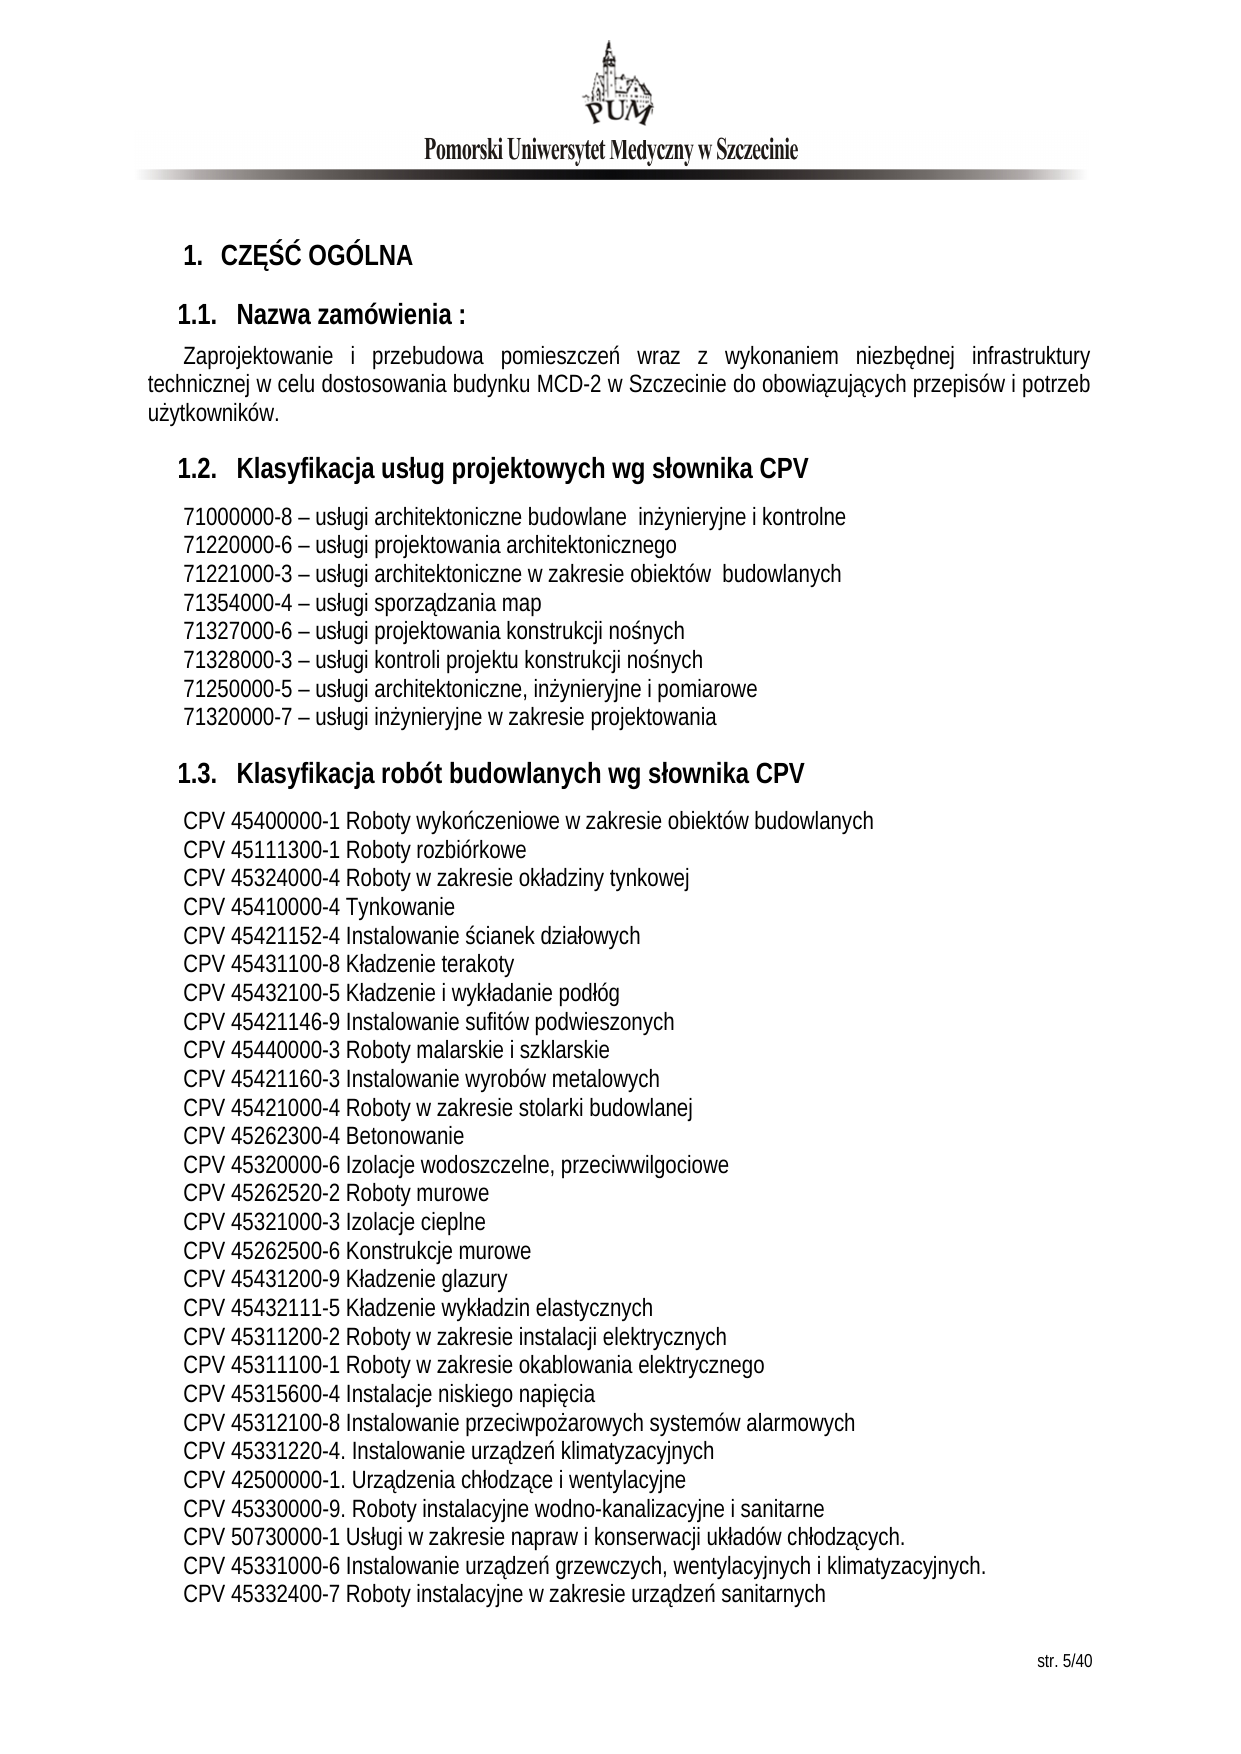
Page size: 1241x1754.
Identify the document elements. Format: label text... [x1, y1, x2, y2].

text 71354000-4 – usługi sporządzania map [148, 588, 1092, 616]
text CPV 45432100-5 Kładzenie i wykładanie podłóg [148, 978, 1092, 1007]
text CPV 45421160-3 Instalowanie wyrobów metalowych [148, 1064, 1092, 1092]
text 71327000-6 – usługi projektowania konstrukcji nośnych [148, 616, 1092, 645]
text CPV 45262300-4 Betonowanie [148, 1121, 1092, 1150]
text 71221000-3 – usługi architektoniczne w zakresie obiektów budowlanych [148, 559, 1092, 588]
text CPV 45410000-4 Tynkowanie [148, 892, 1092, 921]
text 71328000-3 – usługi kontroli projektu konstrukcji nośnych [148, 645, 1092, 674]
text CPV 50730000-1 Usługi w zakresie napraw i konserwacji układów chłodzących. [148, 1522, 1092, 1551]
text CPV 45262500-6 Konstrukcje murowe [148, 1236, 1092, 1264]
text 71320000-7 – usługi inżynieryjne w zakresie projektowania [148, 702, 1092, 731]
text Zaprojektowanie i przebudowa pomieszczeń wraz z wykonaniem niezbędnej infrastruktury technicznej w celu dostosowania budynku MCD-2 w Szczecinie do obowiązujących przepisów i potrzeb użytkowników. [148, 341, 1092, 427]
text CPV 45311100-1 Roboty w zakresie okablowania elektrycznego [148, 1350, 1092, 1379]
text CPV 45331220-4. Instalowanie urządzeń klimatyzacyjnych [148, 1436, 1092, 1465]
text CPV 45421152-4 Instalowanie ścianek działowych [148, 921, 1092, 949]
text CPV 45440000-3 Roboty malarskie i szklarskie [148, 1035, 1092, 1064]
text 71000000-8 – usługi architektoniczne budowlane inżynieryjne i kontrolne [148, 502, 1092, 530]
text CPV 45421146-9 Instalowanie sufitów podwieszonych [148, 1007, 1092, 1035]
text CPV 45330000-9. Roboty instalacyjne wodno-kanalizacyjne i sanitarne [148, 1493, 1092, 1522]
text CPV 45312100-8 Instalowanie przeciwpożarowych systemów alarmowych [148, 1408, 1092, 1436]
text CPV 45421000-4 Roboty w zakresie stolarki budowlanej [148, 1092, 1092, 1121]
text CPV 45324000-4 Roboty w zakresie okładziny tynkowej [148, 863, 1092, 892]
picture [133, 40, 1089, 180]
text CPV 45332400-7 Roboty instalacyjne w zakresie urządzeń sanitarnych [148, 1579, 1092, 1608]
text 71250000-5 – usługi architektoniczne, inżynieryjne i pomiarowe [148, 674, 1092, 702]
subtitle Nazwa zamówienia : [177, 297, 1092, 330]
subtitle Klasyfikacja robót budowlanych wg słownika CPV [177, 756, 1092, 789]
subtitle część ogólna [183, 238, 1092, 272]
text CPV 45331000-6 Instalowanie urządzeń grzewczych, wentylacyjnych i klimatyzacyjnych. [148, 1551, 1092, 1579]
text CPV 45320000-6 Izolacje wodoszczelne, przeciwwilgociowe [148, 1150, 1092, 1178]
text CPV 45262520-2 Roboty murowe [148, 1178, 1092, 1207]
text CPV 45315600-4 Instalacje niskiego napięcia [148, 1379, 1092, 1408]
text CPV 45432111-5 Kładzenie wykładzin elastycznych [148, 1293, 1092, 1322]
text 71220000-6 – usługi projektowania architektonicznego [148, 530, 1092, 559]
subtitle Klasyfikacja usług projektowych wg słownika CPV [177, 452, 1092, 485]
text CPV 45431100-8 Kładzenie terakoty [148, 949, 1092, 978]
text CPV 45311200-2 Roboty w zakresie instalacji elektrycznych [148, 1322, 1092, 1350]
text CPV 45321000-3 Izolacje cieplne [148, 1207, 1092, 1236]
text CPV 45431200-9 Kładzenie glazury [148, 1264, 1092, 1293]
text CPV 45111300-1 Roboty rozbiórkowe [148, 835, 1092, 863]
text CPV 42500000-1. Urządzenia chłodzące i wentylacyjne [148, 1465, 1092, 1493]
text CPV 45400000-1 Roboty wykończeniowe w zakresie obiektów budowlanych [148, 806, 1092, 835]
